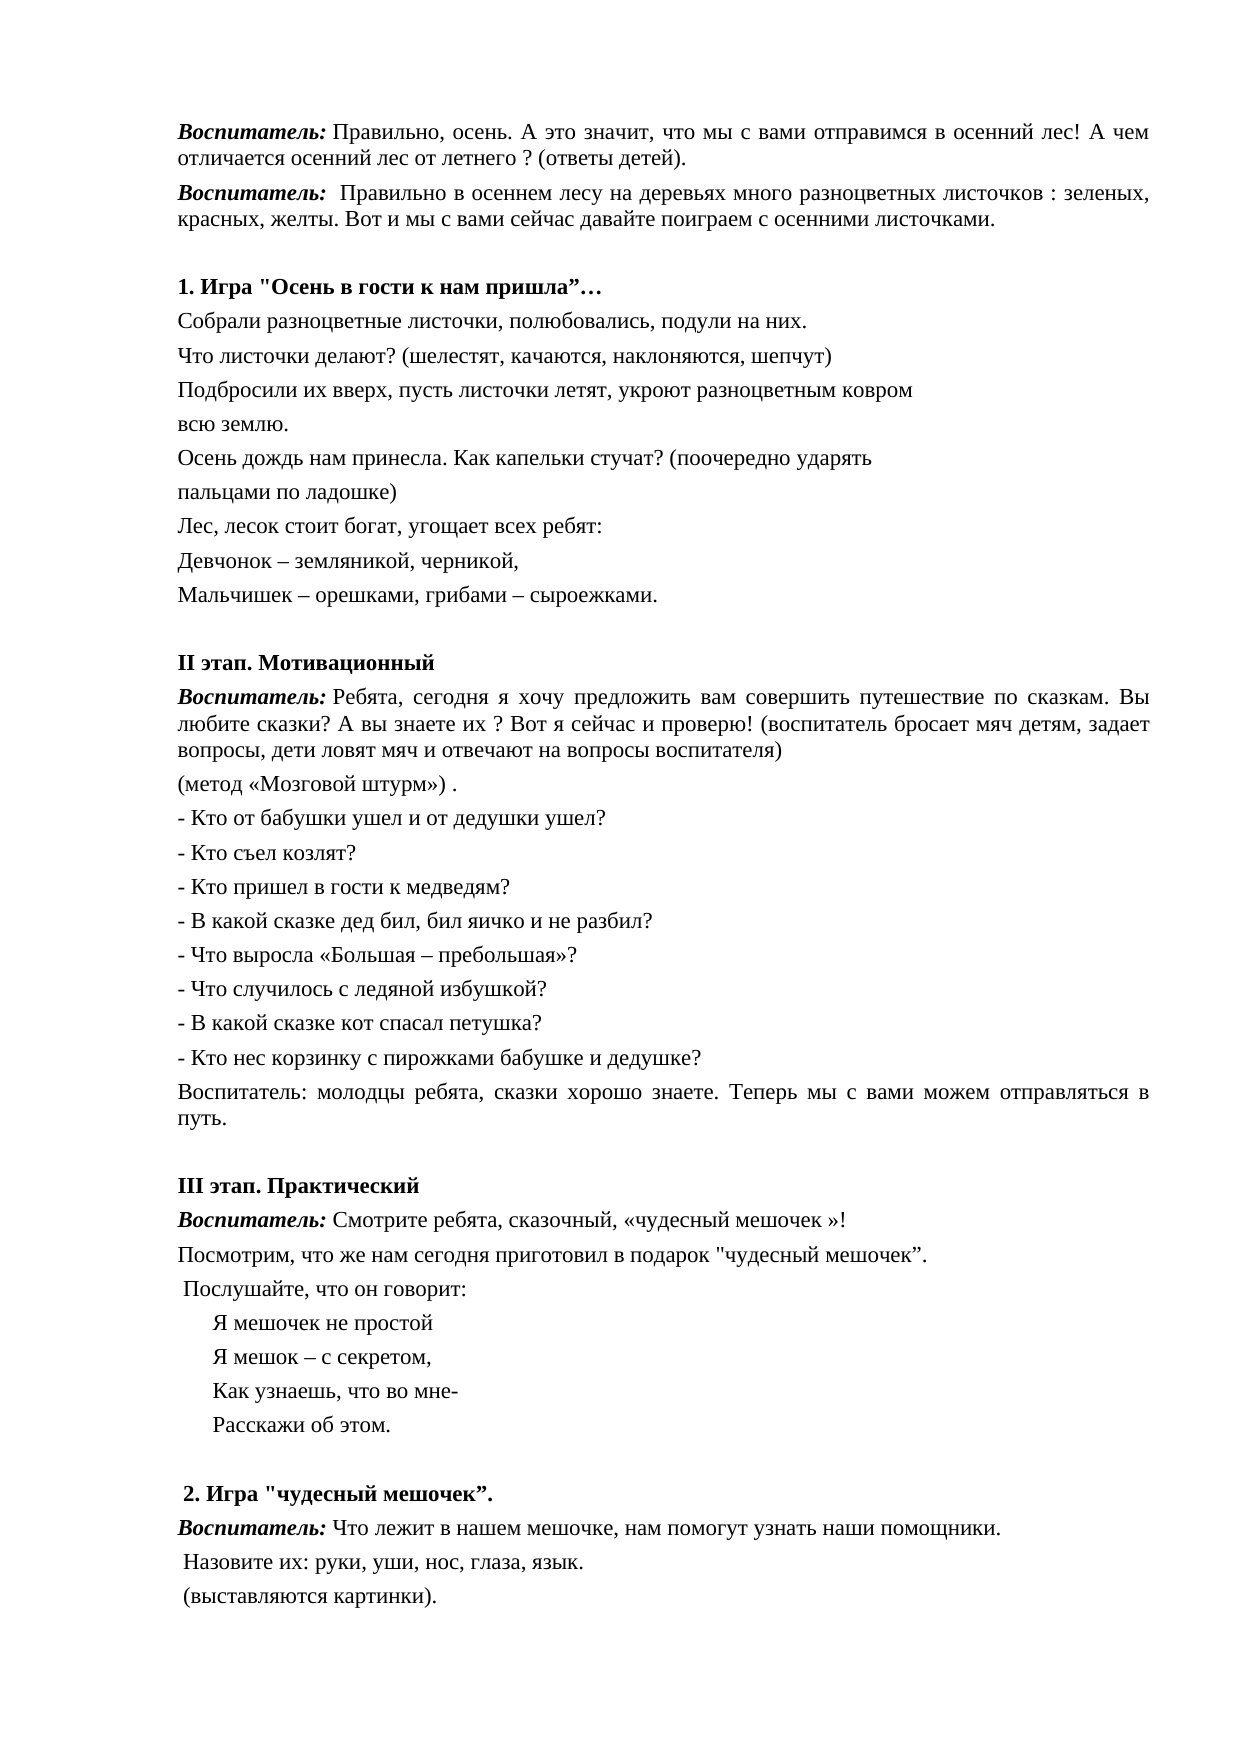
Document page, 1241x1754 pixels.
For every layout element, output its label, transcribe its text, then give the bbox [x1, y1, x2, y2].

text всю землю. [177, 410, 1152, 436]
text Послушайте, что он говорит: [177, 1275, 1152, 1301]
text - Кто нес корзинку с пирожками бабушке и дедушке? [177, 1043, 1152, 1070]
text пальцами по ладошке) [177, 478, 1152, 505]
text Я мешочек не простой [177, 1309, 1152, 1335]
text III этап. Практический [177, 1172, 1152, 1199]
text II этап. Мотивационный [177, 649, 1152, 676]
text - В какой сказке дед бил, бил яичко и не разбил? [177, 907, 1152, 933]
text Мальчишек – орешками, грибами – сыроежками. [177, 581, 1152, 607]
text Воспитатель: Что лежит в нашем мешочке, нам помогут узнать наши помощники. [177, 1514, 1152, 1540]
text Воспитатель: Правильно в осеннем лесу на деревьях много разноцветных листочков : зеленых, красных, желты. Вот и мы с вами сейчас давайте поиграем с осенними листочками. [177, 179, 1152, 231]
text (метод «Мозговой штурм») . [177, 770, 1152, 797]
text - Кто пришел в гости к медведям? [177, 873, 1152, 899]
text Посмотрим, что же нам сегодня приготовил в подарок "чудесный мешочек”. [177, 1241, 1152, 1267]
text 1. Игра "Осень в гости к нам пришла”… [177, 273, 1152, 300]
text Собрали разноцветные листочки, полюбовались, подули на них. [177, 307, 1152, 334]
text Я мешок – с секретом, [177, 1343, 1152, 1369]
text Подбросили их вверх, пусть листочки летят, укроют разноцветным ковром [177, 376, 1152, 402]
text Расскажи об этом. [177, 1412, 1152, 1438]
text - Что случилось с ледяной избушкой? [177, 975, 1152, 1002]
text - Что выросла «Большая – пребольшая»? [177, 941, 1152, 967]
text Осень дождь нам принесла. Как капельки стучат? (поочередно ударять [177, 444, 1152, 471]
text Воспитатель: молодцы ребята, сказки хорошо знаете. Теперь мы с вами можем отправляться в путь. [177, 1078, 1152, 1130]
text Воспитатель: Смотрите ребята, сказочный, «чудесный мешочек »! [177, 1207, 1152, 1233]
text (выставляются картинки). [177, 1582, 1152, 1609]
text Воспитатель: Правильно, осень. А это значит, что мы с вами отправимся в осенний лес! А чем отличается осенний лес от летнего ? (ответы детей). [177, 118, 1152, 171]
text - Кто от бабушки ушел и от дедушки ушел? [177, 804, 1152, 831]
text Воспитатель: Ребята, сегодня я хочу предложить вам совершить путешествие по сказкам. Вы любите сказки? А вы знаете их ? Вот я сейчас и проверю! (воспитатель бросает мяч детям, задает вопросы, дети ловят мяч и отвечают на вопросы воспитателя) [177, 683, 1152, 762]
text Девчонок – земляникой, черникой, [177, 547, 1152, 573]
text - В какой сказке кот спасал петушка? [177, 1009, 1152, 1036]
text Назовите их: руки, уши, нос, глаза, язык. [177, 1548, 1152, 1574]
text Что листочки делают? (шелестят, качаются, наклоняются, шепчут) [177, 342, 1152, 368]
text Как узнаешь, что во мне- [177, 1377, 1152, 1404]
text 2. Игра "чудесный мешочек”. [177, 1480, 1152, 1506]
text - Кто съел козлят? [177, 838, 1152, 865]
text Лес, лесок стоит богат, угощает всех ребят: [177, 512, 1152, 539]
